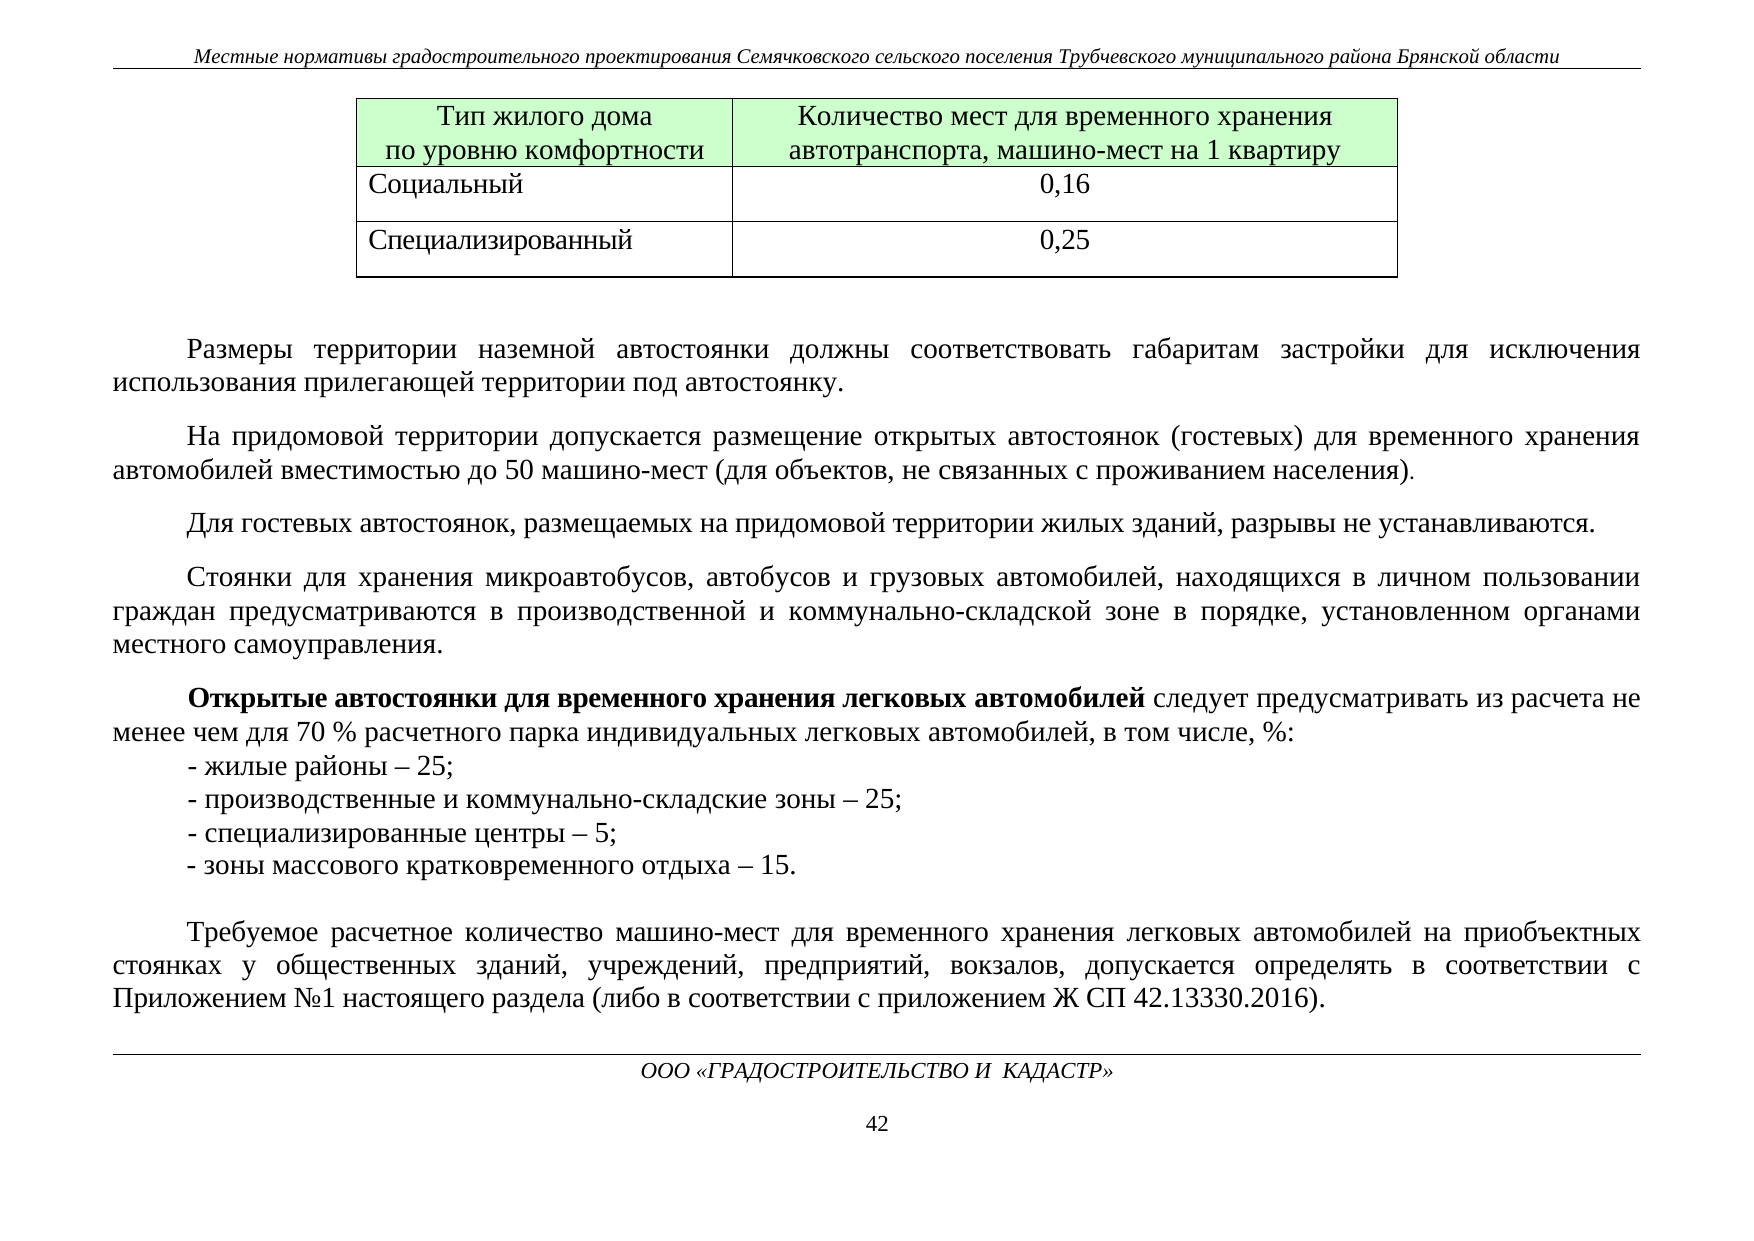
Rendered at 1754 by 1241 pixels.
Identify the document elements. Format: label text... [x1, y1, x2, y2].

text Стоянки для хранения микроавтобусов, автобусов и грузовых автомобилей, находящихся в личном пользовании граждан предусматриваются в производственной и коммунально-складской зоне в порядке, установленном органами местного самоуправления. [112, 560, 1641, 660]
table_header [733, 99, 1397, 166]
text Требуемое расчетное количество машино-мест для временного хранения легковых автомобилей на приобъектных стоянках у общественных зданий, учреждений, предприятий, вокзалов, допускается определять в соответствии с Приложением №1 настоящего раздела (либо в соответствии с приложением Ж СП 42.13330.2016). [112, 914, 1641, 1014]
table_cell 0,25 [733, 222, 1397, 276]
table_cell 0,16 [733, 167, 1397, 221]
text Размеры территории наземной автостоянки должны соответствовать габаритам застройки для исключения использования прилегающей территории под автостоянку. [112, 332, 1641, 398]
text - зоны массового кратковременного отдыха – 15. [112, 848, 1641, 881]
text На придомовой территории допускается размещение открытых автостоянок (гостевых) для временного хранения автомобилей вместимостью до 50 машино-мест (для объектов, не связанных с проживанием населения). [112, 419, 1641, 485]
text - производственные и коммунально-складские зоны – 25; [112, 781, 1641, 815]
text - жилые районы – 25; [112, 748, 1641, 781]
text Для гостевых автостоянок, размещаемых на придомовой территории жилых зданий, разрывы не устанавливаются. [112, 506, 1641, 539]
text - специализированные центры – 5; [112, 815, 1641, 848]
table_header Тип жилого дома по уровню комфортности [357, 99, 732, 166]
table_cell Специализированный [357, 222, 732, 276]
table_cell Социальный [357, 167, 732, 221]
text Открытые автостоянки для временного хранения легковых автомобилей следует предусматривать из расчета не менее чем для 70 % расчетного парка индивидуальных легковых автомобилей, в том числе, %: [112, 681, 1641, 748]
